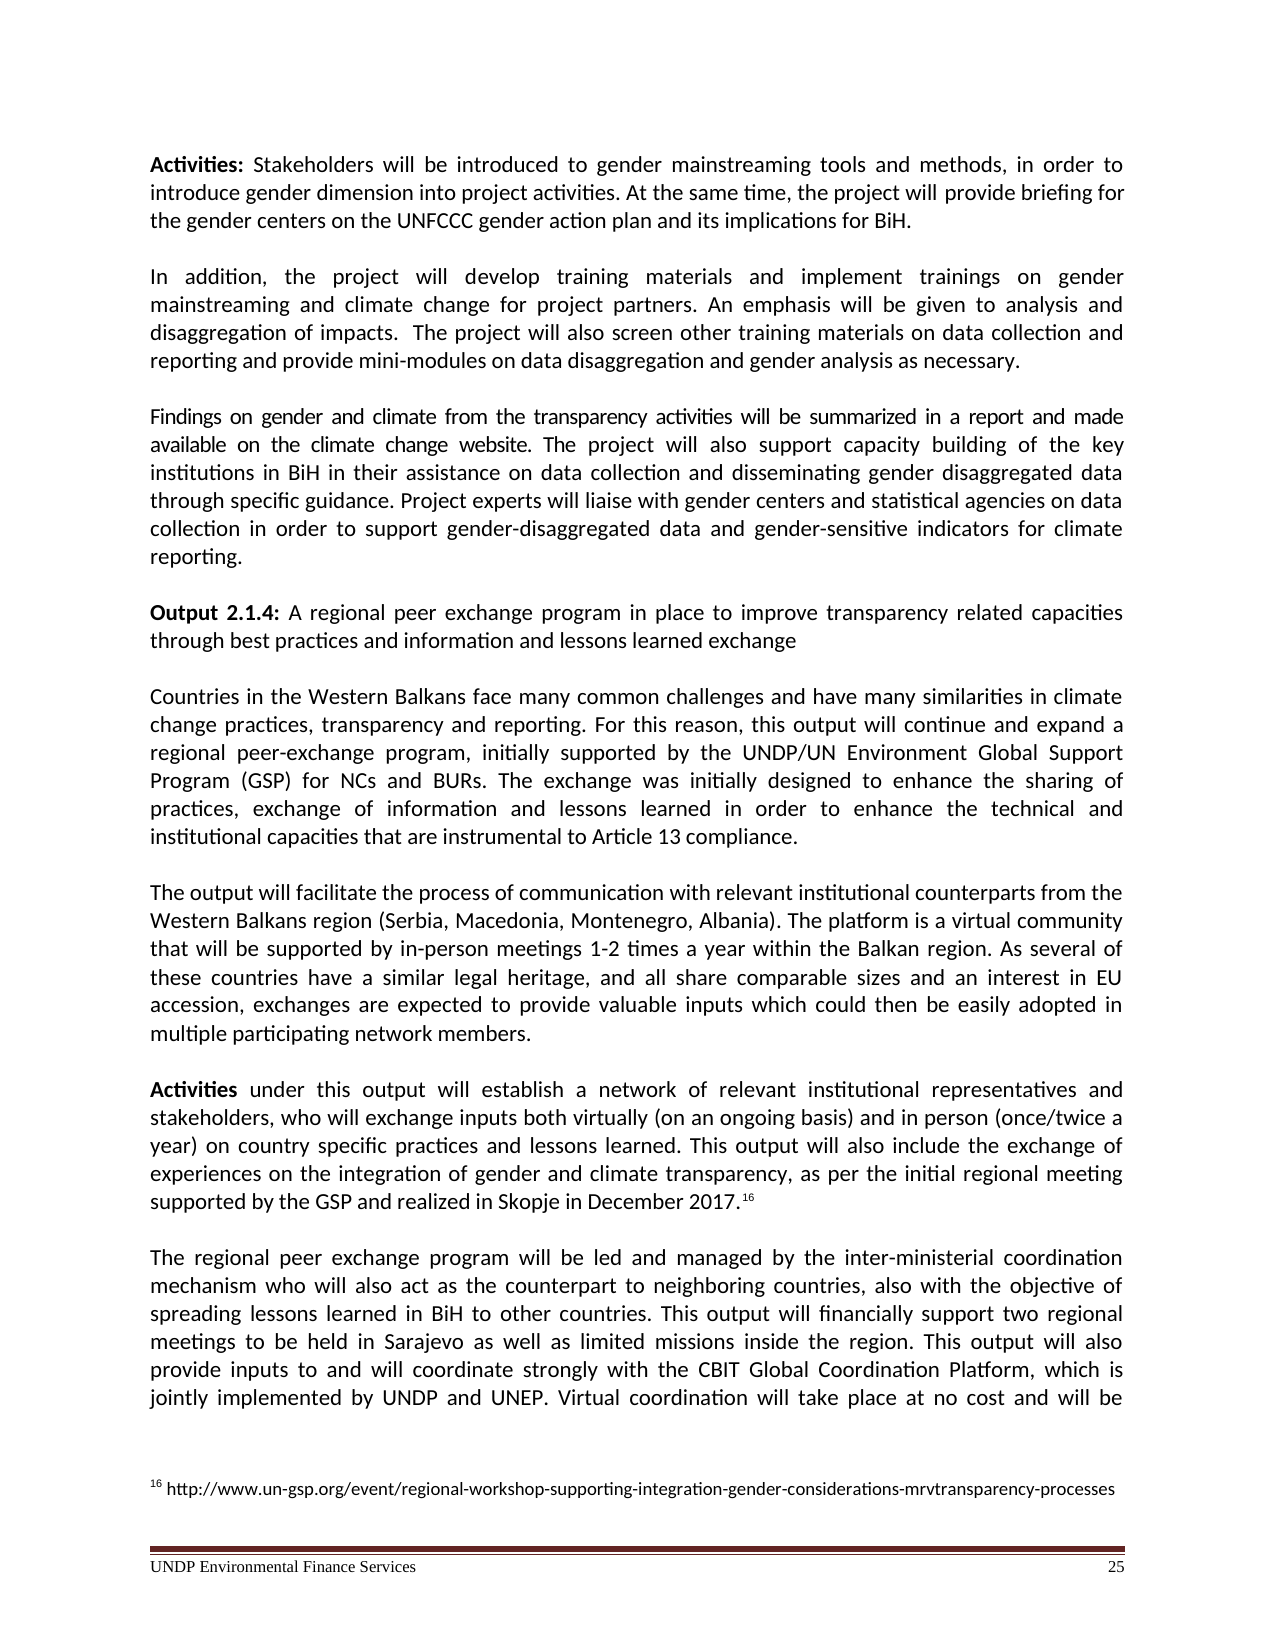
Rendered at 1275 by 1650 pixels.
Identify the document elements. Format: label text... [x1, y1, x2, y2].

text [150, 1243, 1125, 1411]
text Activities: Stakeholders will be introduced to gender mainstreaming tools and methods, in order to introduce gender dimension into project activities. At the same time, the project will provide briefing for the gender centers on the UNFCCC gender action plan and its implications for BiH. [150, 150, 1125, 234]
text Output 2.1.4: A regional peer exchange program in place to improve transparency related capacities through best practices and information and lessons learned exchange [150, 598, 1125, 654]
text Findings on gender and climate from the transparency activities will be summarized in a report and made available on the climate change website. The project will also support capacity building of the key institutions in BiH in their assistance on data collection and disseminating gender disaggregated data through specific guidance. Project experts will liaise with gender centers and statistical agencies on data collection in order to support gender-disaggregated data and gender-sensitive indicators for climate reporting. [150, 402, 1125, 570]
text Activities under this output will establish a network of relevant institutional representatives and stakeholders, who will exchange inputs both virtually (on an ongoing basis) and in person (once/twice a year) on country specific practices and lessons learned. This output will also include the exchange of experiences on the integration of gender and climate transparency, as per the initial regional meeting supported by the GSP and realized in Skopje in December 2017. [150, 1075, 1125, 1215]
text Countries in the Western Balkans face many common challenges and have many similarities in climate change practices, transparency and reporting. For this reason, this output will continue and expand a regional peer-exchange program, initially supported by the UNDP/UN Environment Global Support Program (GSP) for NCs and BURs. The exchange was initially designed to enhance the sharing of practices, exchange of information and lessons learned in order to enhance the technical and institutional capacities that are instrumental to Article 13 compliance. [150, 682, 1125, 851]
text The output will facilitate the process of communication with relevant institutional counterparts from the Western Balkans region (Serbia, Macedonia, Montenegro, Albania). The platform is a virtual community that will be supported by in-person meetings 1-2 times a year within the Balkan region. As several of these countries have a similar legal heritage, and all share comparable sizes and an interest in EU accession, exchanges are expected to provide valuable inputs which could then be easily adopted in multiple participating network members. [150, 878, 1125, 1047]
text In addition, the project will develop training materials and implement trainings on gender mainstreaming and climate change for project partners. An emphasis will be given to analysis and disaggregation of impacts. The project will also screen other training materials on data collection and reporting and provide mini-modules on data disaggregation and gender analysis as necessary. [150, 262, 1125, 374]
